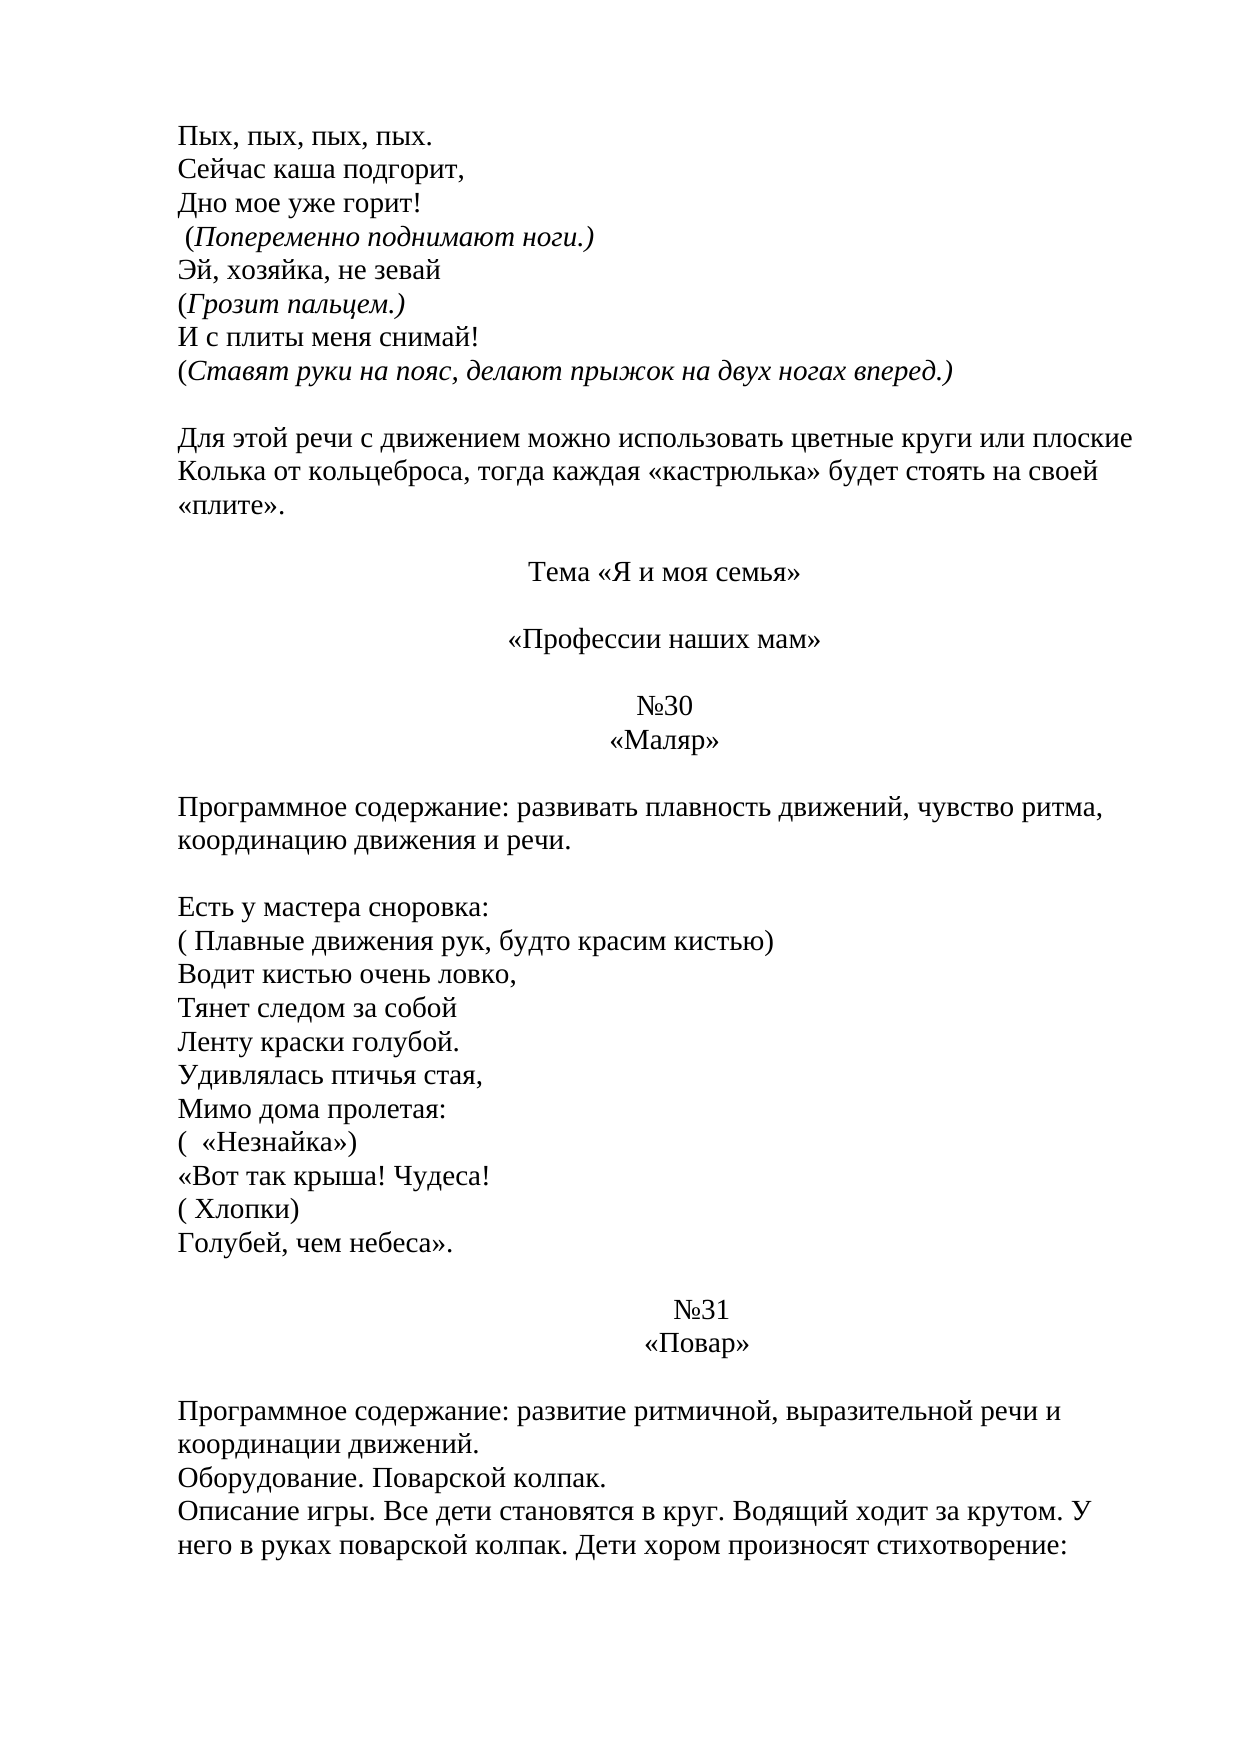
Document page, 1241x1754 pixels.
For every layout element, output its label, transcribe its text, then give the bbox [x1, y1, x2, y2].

text Голубей, чем небеса». [177, 1225, 1152, 1258]
text (Грозит пальцем.) [177, 286, 1152, 319]
text Программное содержание: развивать плавность движений, чувство ритма, координацию движения и речи. [177, 789, 1152, 856]
text «Профессии наших мам» [177, 621, 1152, 655]
text И с плиты меня снимай! [177, 319, 1152, 353]
text Есть у мастера сноровка: [177, 889, 1152, 923]
text №31 «Повар» [177, 1258, 1152, 1359]
text Ленту краски голубой. [177, 1024, 1152, 1057]
text Удивлялась птичья стая, [177, 1057, 1152, 1091]
text Сейчас каша подгорит, [177, 152, 1152, 185]
text №30 [177, 688, 1152, 722]
text Дно мое уже горит! [177, 185, 1152, 219]
text Эй, хозяйка, не зевай [177, 252, 1152, 286]
text Водит кистью очень ловко, [177, 957, 1152, 990]
text ( Плавные движения рук, будто красим кистью) [177, 923, 1152, 957]
text Тянет следом за собой [177, 990, 1152, 1024]
text Тема «Я и моя семья» [177, 554, 1152, 588]
text ( Хлопки) [177, 1191, 1152, 1225]
text «Маляр» [177, 722, 1152, 755]
text (Попеременно поднимают ноги.) [177, 219, 1152, 252]
text Для этой речи с движением можно использовать цветные круги или плоские Колька от кольцеброса, тогда каждая «кастрюлька» будет стоять на своей «плите». [177, 420, 1152, 521]
text Программное содержание: развитие ритмичной, выразительной речи и координации движений. Оборудование. Поварской колпак. Описание игры. Все дети становятся в круг. Водящий ходит за крутом. У него в руках поварской колпак. Дети хором произносят стихотворение: [177, 1359, 1152, 1589]
text ( «Незнайка») [177, 1124, 1152, 1158]
text Мимо дома пролетая: [177, 1091, 1152, 1124]
text Пых, пых, пых, пых. [177, 118, 1152, 152]
text (Ставят руки на пояс, делают прыжок на двух ногах вперед.) [177, 353, 1152, 386]
text «Вот так крыша! Чудеса! [177, 1158, 1152, 1191]
